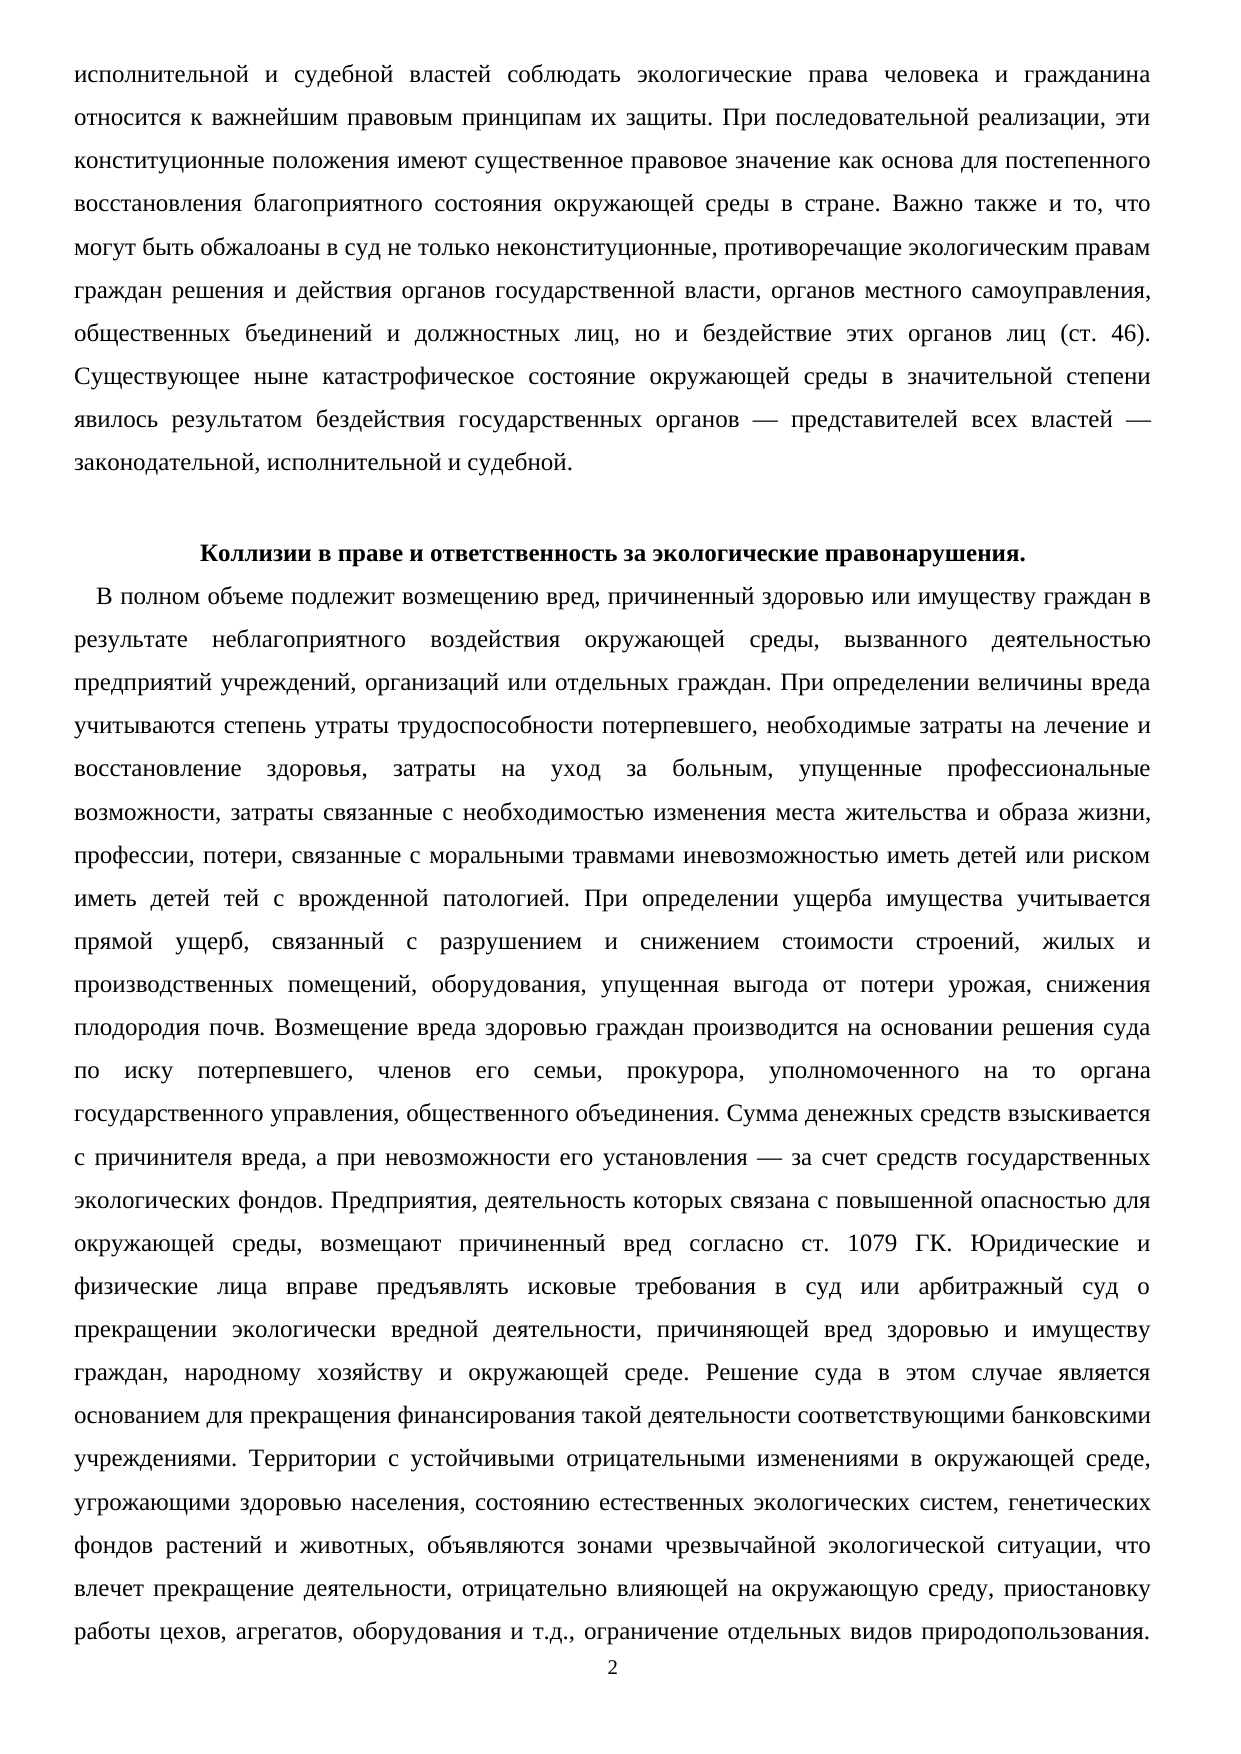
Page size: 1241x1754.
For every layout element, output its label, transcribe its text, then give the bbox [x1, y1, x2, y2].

text Коллизии в праве и ответственность за экологические правонарушения. [74, 538, 1152, 567]
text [74, 59, 1152, 476]
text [74, 581, 1152, 1645]
